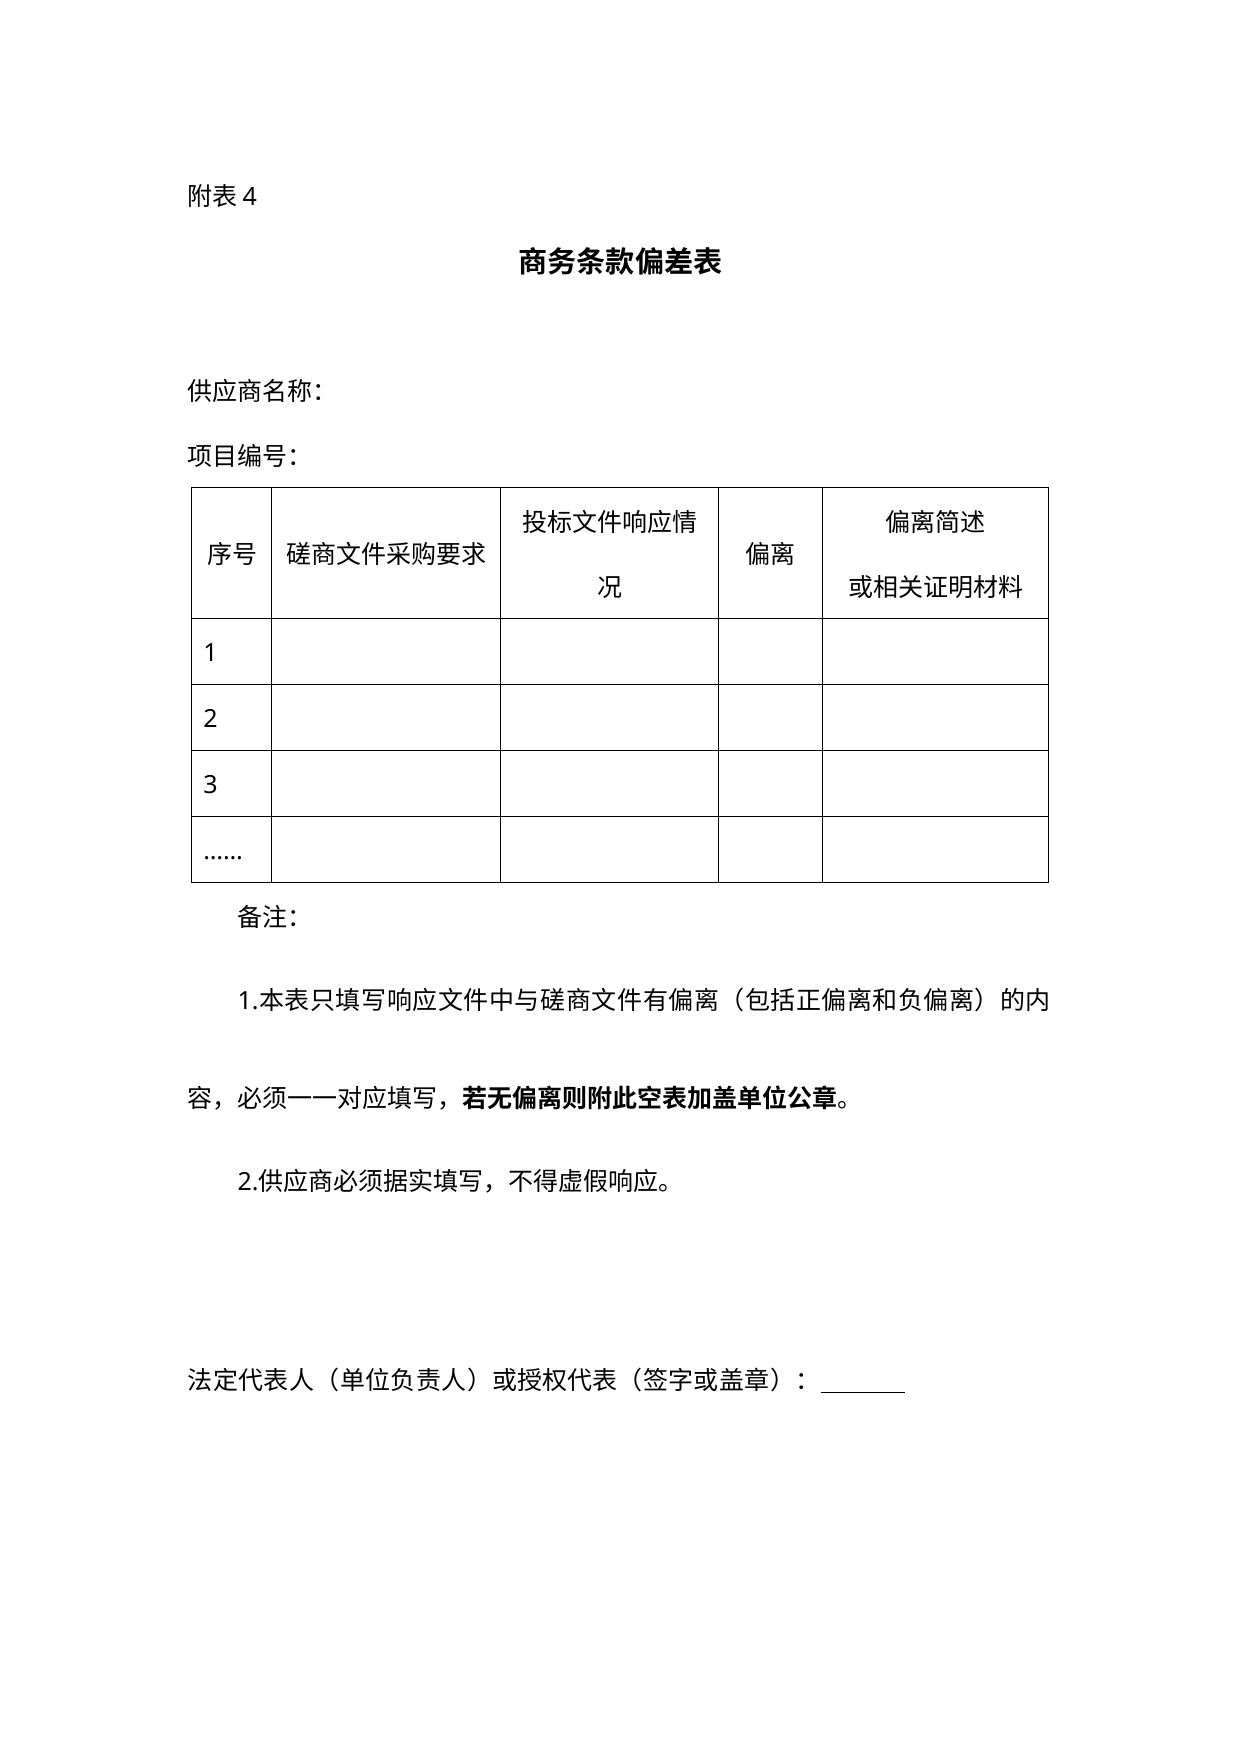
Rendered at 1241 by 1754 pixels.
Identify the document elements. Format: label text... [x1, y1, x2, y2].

table_cell 2 [192, 685, 271, 750]
text 附表4 [187, 162, 1053, 227]
text 法定代表人（单位负责人）或授权代表（签字或盖章）： [187, 1346, 1053, 1411]
table_cell [719, 751, 822, 816]
table_header 偏离 [719, 488, 822, 618]
text 项目编号： [187, 422, 1053, 487]
text 2.供应商必须据实填写，不得虚假响应。 [187, 1147, 1053, 1212]
text 供应商名称： [187, 357, 1053, 422]
text 备注： [187, 883, 1053, 948]
table_cell 3 [192, 751, 271, 816]
table_cell [501, 817, 718, 882]
table_cell [272, 817, 500, 882]
table_cell [823, 685, 1048, 750]
table_cell [272, 619, 500, 684]
table_cell [272, 685, 500, 750]
table_header 序号 [192, 488, 271, 618]
table_cell [823, 619, 1048, 684]
table_cell [501, 751, 718, 816]
table_header 偏离简述 或相关证明材料 [823, 488, 1048, 618]
table_header 磋商文件采购要求 [272, 488, 500, 618]
table_cell [823, 751, 1048, 816]
table_header 投标文件响应情况 [501, 488, 718, 618]
table_cell [501, 619, 718, 684]
table_cell [719, 619, 822, 684]
text 商务条款偏差表 [187, 227, 1053, 292]
text 1.本表只填写响应文件中与磋商文件有偏离（包括正偏离和负偏离）的内容，必须一一对应填写，若无偏离则附此空表加盖单位公章。 [187, 966, 1053, 1129]
table_cell [719, 817, 822, 882]
table_cell …… [192, 817, 271, 882]
table_cell [501, 685, 718, 750]
table_cell [823, 817, 1048, 882]
table_cell 1 [192, 619, 271, 684]
table_cell [272, 751, 500, 816]
table_cell [719, 685, 822, 750]
